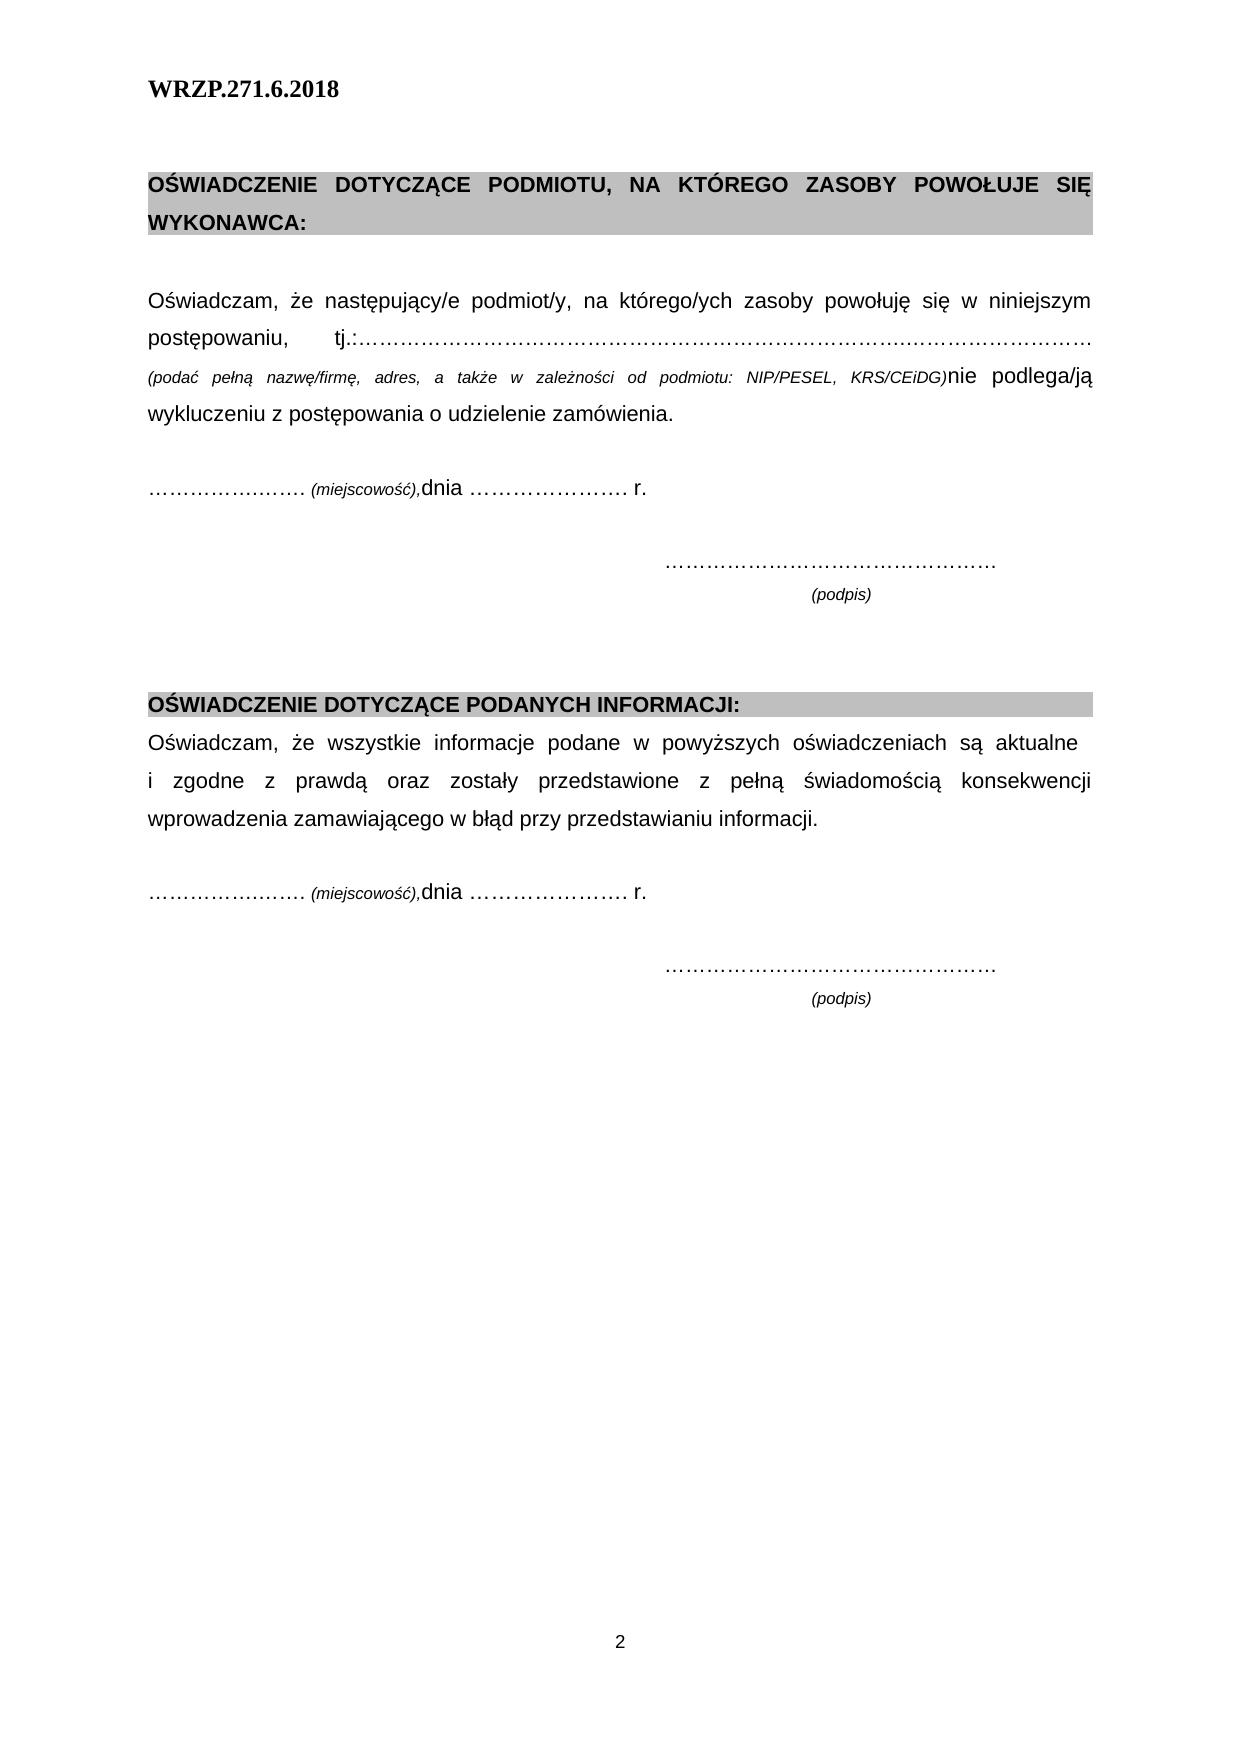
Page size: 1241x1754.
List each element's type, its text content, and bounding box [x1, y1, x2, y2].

text …………….……. (miejscowość),dnia …………………. r. [148, 475, 1093, 500]
text OŚWIADCZENIE DOTYCZĄCE PODANYCH INFORMACJI: [148, 692, 1093, 717]
text (podpis) [738, 989, 1093, 1008]
text ………………………………………… [148, 953, 1093, 977]
text ………………………………………… [148, 548, 1093, 572]
text …………….……. (miejscowość),dnia …………………. r. [148, 879, 1093, 904]
text OŚWIADCZENIE DOTYCZĄCE PODMIOTU, NA KTÓREGO ZASOBY POWOŁUJE SIĘ WYKONAWCA: [148, 172, 1093, 235]
text (podpis) [738, 584, 1093, 603]
text Oświadczam, że wszystkie informacje podane w powyższych oświadczeniach są aktualne i zgodne z prawdą oraz zostały przedstawione z pełną świadomością konsekwencji wprowadzenia zamawiającego w błąd przy przedstawianiu informacji. [148, 730, 1093, 831]
text Oświadczam, że następujący/e podmiot/y, na którego/ych zasoby powołuję się w niniejszym postępowaniu, tj.:…………………………………………………………………….………………………(podać pełną nazwę/firmę, adres, a także w zależności od podmiotu: NIP/PESEL, KRS/CEiDG)nie podlega/ją wykluczeniu z postępowania o udzielenie zamówienia. [148, 287, 1093, 426]
